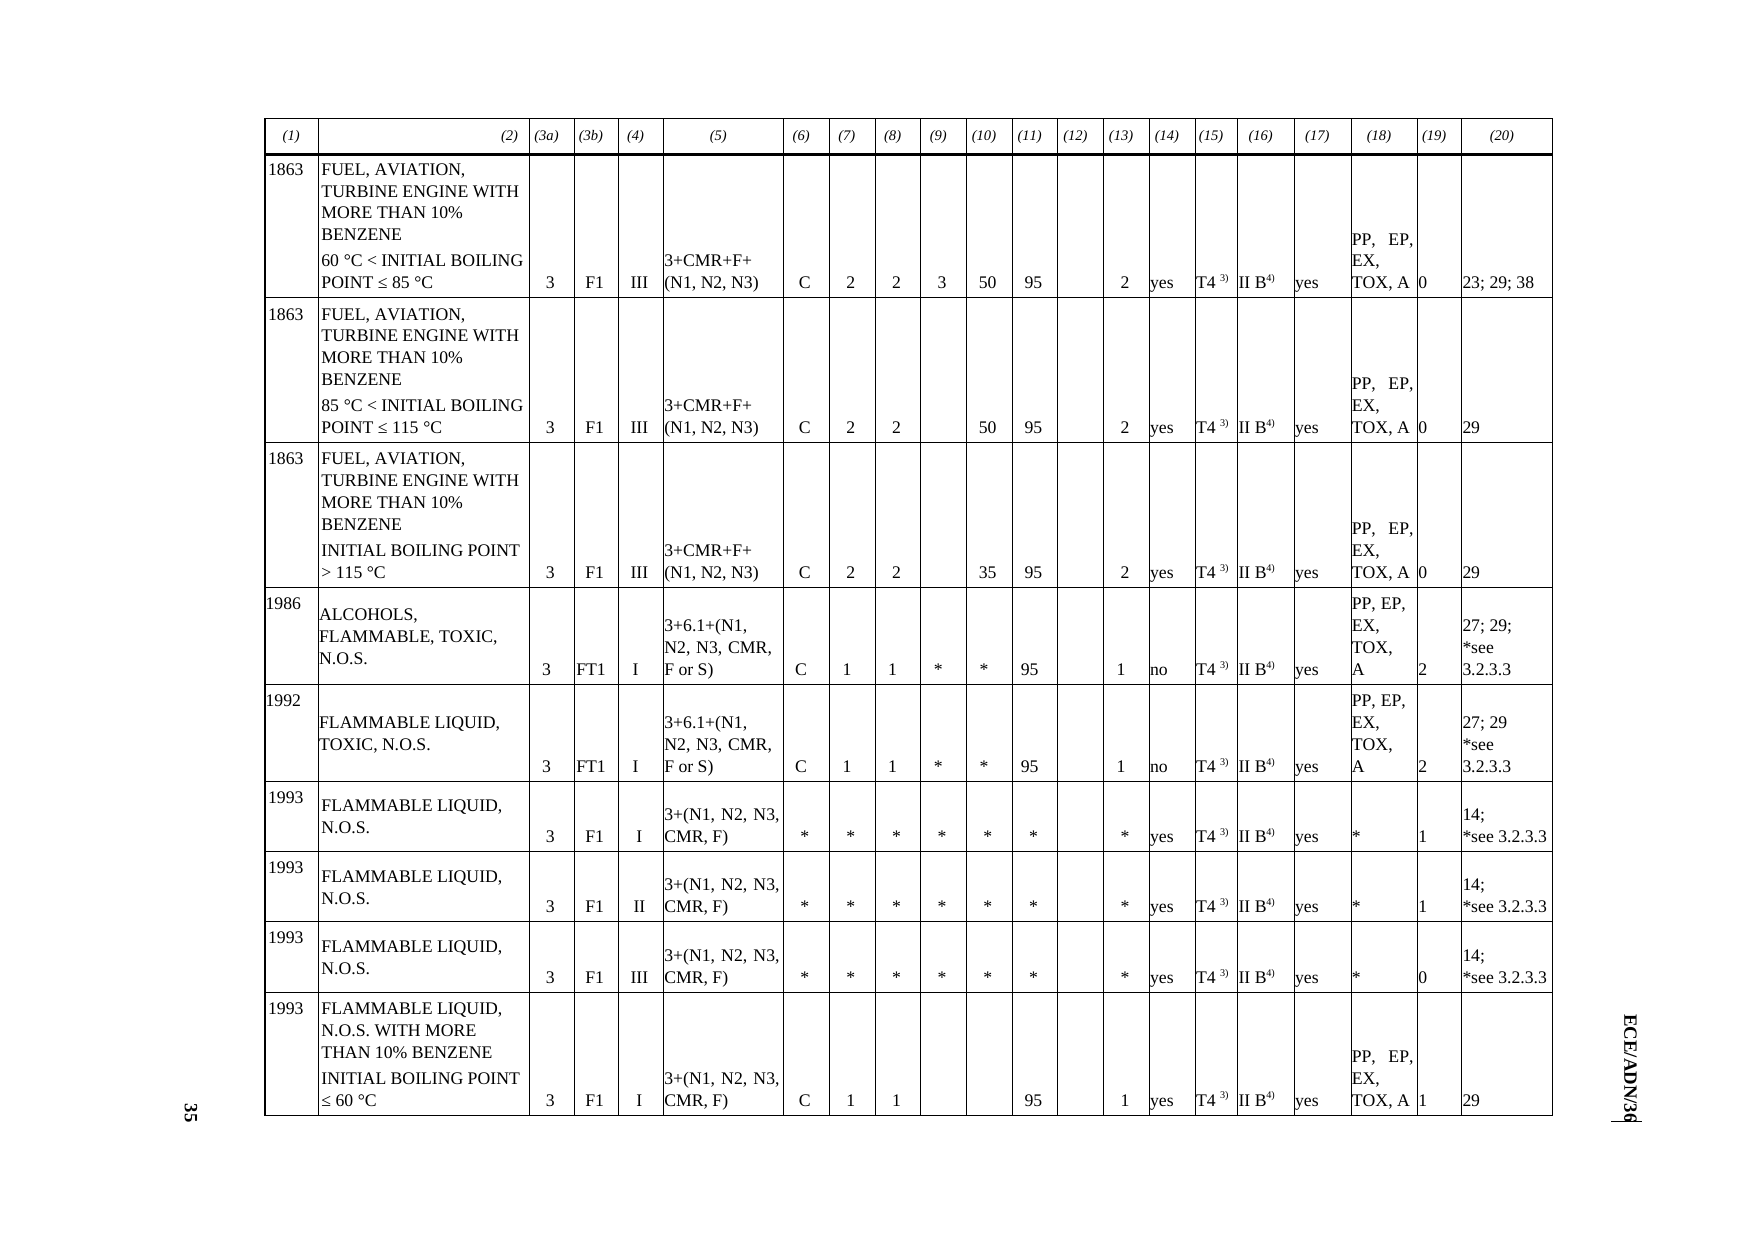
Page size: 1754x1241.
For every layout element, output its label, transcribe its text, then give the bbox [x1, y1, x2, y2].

table_cell * [921, 782, 966, 851]
table_cell yes [1150, 922, 1195, 992]
table_cell 1993 [266, 922, 318, 992]
table_cell 3 [921, 156, 966, 297]
table_cell II [619, 852, 663, 921]
table_cell 1 [1104, 588, 1149, 684]
table_cell 1992 [266, 685, 318, 781]
table_cell yes [1150, 852, 1195, 921]
table_cell * [967, 852, 1012, 921]
table_cell yes [1150, 156, 1195, 297]
table_cell 1 [1418, 852, 1461, 921]
table_cell * [1352, 852, 1417, 921]
table_cell [921, 298, 966, 442]
table_cell * [921, 588, 966, 684]
table_cell yes [1295, 852, 1351, 921]
table_cell 29 [1462, 993, 1552, 1114]
table_cell 27; 29 *see 3.2.3.3 [1462, 685, 1552, 781]
table_cell FUEL, AVIATION, TURBINE ENGINE WITH MORE THAN 10% BENZENE 60 °C < INITIAL BOILING POINT ≤ 85 °C [319, 156, 529, 297]
table_cell C [784, 443, 829, 587]
table_cell T4 3) [1196, 298, 1237, 442]
table_cell [1058, 588, 1103, 684]
table_cell yes [1150, 782, 1195, 851]
table_cell [1058, 156, 1103, 297]
table_cell [1058, 443, 1103, 587]
table_cell F1 [575, 298, 618, 442]
table_cell * [921, 852, 966, 921]
table_cell 3+CMR+F+ (N1, N2, N3) [664, 443, 783, 587]
table_cell * [1013, 852, 1057, 921]
table_cell 23; 29; 38 [1462, 156, 1552, 297]
table_cell * [921, 685, 966, 781]
table_cell F1 [575, 156, 618, 297]
table_cell 29 [1462, 443, 1552, 587]
table_cell * [967, 588, 1012, 684]
table_cell FLAMMABLE LIQUID, TOXIC, N.O.S. [319, 685, 529, 781]
table_header (10) [967, 119, 1012, 152]
table_cell 2 [830, 156, 875, 297]
table_cell T4 3) [1196, 588, 1237, 684]
table_cell [1058, 922, 1103, 992]
table_cell 1986 [266, 588, 318, 684]
table_cell 1 [1104, 685, 1149, 781]
table_cell [1058, 298, 1103, 442]
table_cell III [619, 922, 663, 992]
table_cell C [784, 588, 829, 684]
table_cell * [1104, 782, 1149, 851]
table_cell PP, EP, EX, TOX, A [1352, 588, 1417, 684]
table_cell 3+6.1+(N1, N2, N3, CMR, F or S) [664, 588, 783, 684]
table_cell I [619, 685, 663, 781]
table_cell I [619, 588, 663, 684]
table_cell 14; *see 3.2.3.3 [1462, 782, 1552, 851]
table_cell [1058, 685, 1103, 781]
table_cell II B4) [1238, 156, 1294, 297]
table_header (3a) [530, 119, 574, 152]
table_cell FLAMMABLE LIQUID, N.O.S. [319, 922, 529, 992]
table_cell 0 [1418, 156, 1461, 297]
table_cell 14; *see 3.2.3.3 [1462, 922, 1552, 992]
table_cell * [830, 782, 875, 851]
table_cell * [876, 852, 920, 921]
table_cell 3+(N1, N2, N3, CMR, F) [664, 922, 783, 992]
table_cell 3 [530, 298, 574, 442]
table_cell C [784, 993, 829, 1114]
table_cell 3+6.1+(N1, N2, N3, CMR, F or S) [664, 685, 783, 781]
table_cell II B4) [1238, 298, 1294, 442]
table_cell * [921, 922, 966, 992]
table_cell 1993 [266, 852, 318, 921]
table_header (8) [876, 119, 920, 152]
table_cell 3 [530, 588, 574, 684]
table_cell T4 3) [1196, 922, 1237, 992]
table_cell * [1013, 782, 1057, 851]
table_cell 95 [1013, 993, 1057, 1114]
table_cell 1 [830, 685, 875, 781]
table_header (16) [1238, 119, 1294, 152]
table_cell * [876, 922, 920, 992]
table_cell 3 [530, 852, 574, 921]
table_cell 95 [1013, 588, 1057, 684]
table_cell 3+CMR+F+ (N1, N2, N3) [664, 156, 783, 297]
table_cell T4 3) [1196, 156, 1237, 297]
table_cell 29 [1462, 298, 1552, 442]
table_cell * [876, 782, 920, 851]
table_cell 3 [530, 685, 574, 781]
table_cell F1 [575, 852, 618, 921]
table_cell 1 [1418, 782, 1461, 851]
table_cell 1 [1418, 993, 1461, 1114]
table_header (1) [266, 119, 318, 152]
table_cell 1 [830, 588, 875, 684]
table_cell 3 [530, 922, 574, 992]
table_cell FLAMMABLE LIQUID, N.O.S. [319, 782, 529, 851]
table_cell yes [1150, 298, 1195, 442]
table_cell 2 [1104, 443, 1149, 587]
table_cell yes [1295, 588, 1351, 684]
table_cell F1 [575, 782, 618, 851]
table_cell PP, EP, EX, TOX, A [1352, 685, 1417, 781]
table_cell PP, EP, EX, TOX, A [1352, 156, 1417, 297]
table_cell * [1352, 782, 1417, 851]
table_cell T4 3) [1196, 852, 1237, 921]
table_header (19) [1418, 119, 1461, 152]
table_cell 95 [1013, 443, 1057, 587]
table_cell 2 [1418, 685, 1461, 781]
table_cell 0 [1418, 922, 1461, 992]
table_cell 3 [530, 156, 574, 297]
table_cell T4 3) [1196, 993, 1237, 1114]
table_cell no [1150, 685, 1195, 781]
table_cell yes [1295, 298, 1351, 442]
table_cell PP, EP, EX, TOX, A [1352, 443, 1417, 587]
table_cell FT1 [575, 685, 618, 781]
table_cell 2 [1104, 156, 1149, 297]
table_header (12) [1058, 119, 1103, 152]
table_cell yes [1295, 685, 1351, 781]
table_cell 0 [1418, 298, 1461, 442]
table_header (6) [784, 119, 829, 152]
table_header (2) [319, 119, 529, 152]
table_cell yes [1150, 993, 1195, 1114]
table_cell 27; 29; *see 3.2.3.3 [1462, 588, 1552, 684]
table_cell 1 [830, 993, 875, 1114]
table_cell T4 3) [1196, 685, 1237, 781]
table_cell III [619, 298, 663, 442]
table_cell I [619, 782, 663, 851]
table_cell * [784, 922, 829, 992]
table_cell 1993 [266, 993, 318, 1114]
table_cell PP, EP, EX, TOX, A [1352, 298, 1417, 442]
table_cell FT1 [575, 588, 618, 684]
table_cell 35 [967, 443, 1012, 587]
table_cell 1863 [266, 298, 318, 442]
table_cell 1863 [266, 156, 318, 297]
table_cell 3 [530, 993, 574, 1114]
table_cell [1058, 852, 1103, 921]
table_cell ALCOHOLS, FLAMMABLE, TOXIC, N.O.S. [319, 588, 529, 684]
table_cell yes [1295, 443, 1351, 587]
table_header (9) [921, 119, 966, 152]
table_cell yes [1150, 443, 1195, 587]
table_cell II B4) [1238, 993, 1294, 1114]
table_cell 95 [1013, 685, 1057, 781]
table_cell 95 [1013, 156, 1057, 297]
table_cell C [784, 685, 829, 781]
table_cell 2 [876, 156, 920, 297]
table_header (4) [619, 119, 663, 152]
table_cell F1 [575, 993, 618, 1114]
table_cell III [619, 156, 663, 297]
table_cell F1 [575, 922, 618, 992]
table_cell * [967, 922, 1012, 992]
table_cell III [619, 443, 663, 587]
table_cell 3+(N1, N2, N3, CMR, F) [664, 782, 783, 851]
table_header (11) [1013, 119, 1057, 152]
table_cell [319, 993, 529, 1114]
table_cell no [1150, 588, 1195, 684]
table_header (3b) [575, 119, 618, 152]
table_header (7) [830, 119, 875, 152]
table_cell 1 [876, 993, 920, 1114]
table_cell 3+(N1, N2, N3, CMR, F) [664, 852, 783, 921]
table_cell 1 [1104, 993, 1149, 1114]
table_cell [1058, 782, 1103, 851]
table_cell yes [1295, 993, 1351, 1114]
table_cell * [1104, 852, 1149, 921]
table_cell 14; *see 3.2.3.3 [1462, 852, 1552, 921]
table_cell 2 [830, 443, 875, 587]
table_cell 2 [876, 443, 920, 587]
table_cell 3+CMR+F+ (N1, N2, N3) [664, 298, 783, 442]
table_cell II B4) [1238, 852, 1294, 921]
table_cell 3 [530, 782, 574, 851]
table_header (13) [1104, 119, 1149, 152]
table_header (5) [664, 119, 783, 152]
table_cell 1 [876, 588, 920, 684]
table_cell FUEL, AVIATION, TURBINE ENGINE WITH MORE THAN 10% BENZENE INITIAL BOILING POINT > 115 °C [319, 443, 529, 587]
table_cell * [830, 922, 875, 992]
table_cell 2 [1418, 588, 1461, 684]
table_cell * [1104, 922, 1149, 992]
table_cell * [830, 852, 875, 921]
table_cell yes [1295, 922, 1351, 992]
table_cell * [784, 782, 829, 851]
table_header (17) [1295, 119, 1351, 152]
table_cell yes [1295, 156, 1351, 297]
table_cell C [784, 298, 829, 442]
table_cell II B4) [1238, 685, 1294, 781]
table_cell 3 [530, 443, 574, 587]
table_cell II B4) [1238, 922, 1294, 992]
table_cell 0 [1418, 443, 1461, 587]
table_cell * [967, 685, 1012, 781]
table_cell 50 [967, 156, 1012, 297]
table_header (15) [1196, 119, 1237, 152]
table_cell [921, 993, 966, 1114]
table_cell * [967, 782, 1012, 851]
table_cell FUEL, AVIATION, TURBINE ENGINE WITH MORE THAN 10% BENZENE 85 °C < INITIAL BOILING POINT ≤ 115 °C [319, 298, 529, 442]
table_cell 1993 [266, 782, 318, 851]
table_cell 95 [1013, 298, 1057, 442]
table_cell FLAMMABLE LIQUID, N.O.S. [319, 852, 529, 921]
table_cell yes [1295, 782, 1351, 851]
table_cell I [619, 993, 663, 1114]
table_cell [1058, 993, 1103, 1114]
table_cell 3+(N1, N2, N3, CMR, F) [664, 993, 783, 1114]
table_cell II B4) [1238, 588, 1294, 684]
table_cell T4 3) [1196, 782, 1237, 851]
table_cell * [784, 852, 829, 921]
table_header (18) [1352, 119, 1417, 152]
table_cell [921, 443, 966, 587]
table_cell 1863 [266, 443, 318, 587]
table_header (20) [1462, 119, 1552, 152]
table_cell 1 [876, 685, 920, 781]
table_cell * [1352, 922, 1417, 992]
table_cell 50 [967, 298, 1012, 442]
table_header (14) [1150, 119, 1195, 152]
table_cell T4 3) [1196, 443, 1237, 587]
table_cell PP, EP, EX, TOX, A [1352, 993, 1417, 1114]
table_cell 2 [1104, 298, 1149, 442]
table_cell 2 [830, 298, 875, 442]
table_cell [967, 993, 1012, 1114]
table_cell II B4) [1238, 782, 1294, 851]
table_cell F1 [575, 443, 618, 587]
table_cell II B4) [1238, 443, 1294, 587]
table_cell * [1013, 922, 1057, 992]
table_cell 2 [876, 298, 920, 442]
table_cell C [784, 156, 829, 297]
